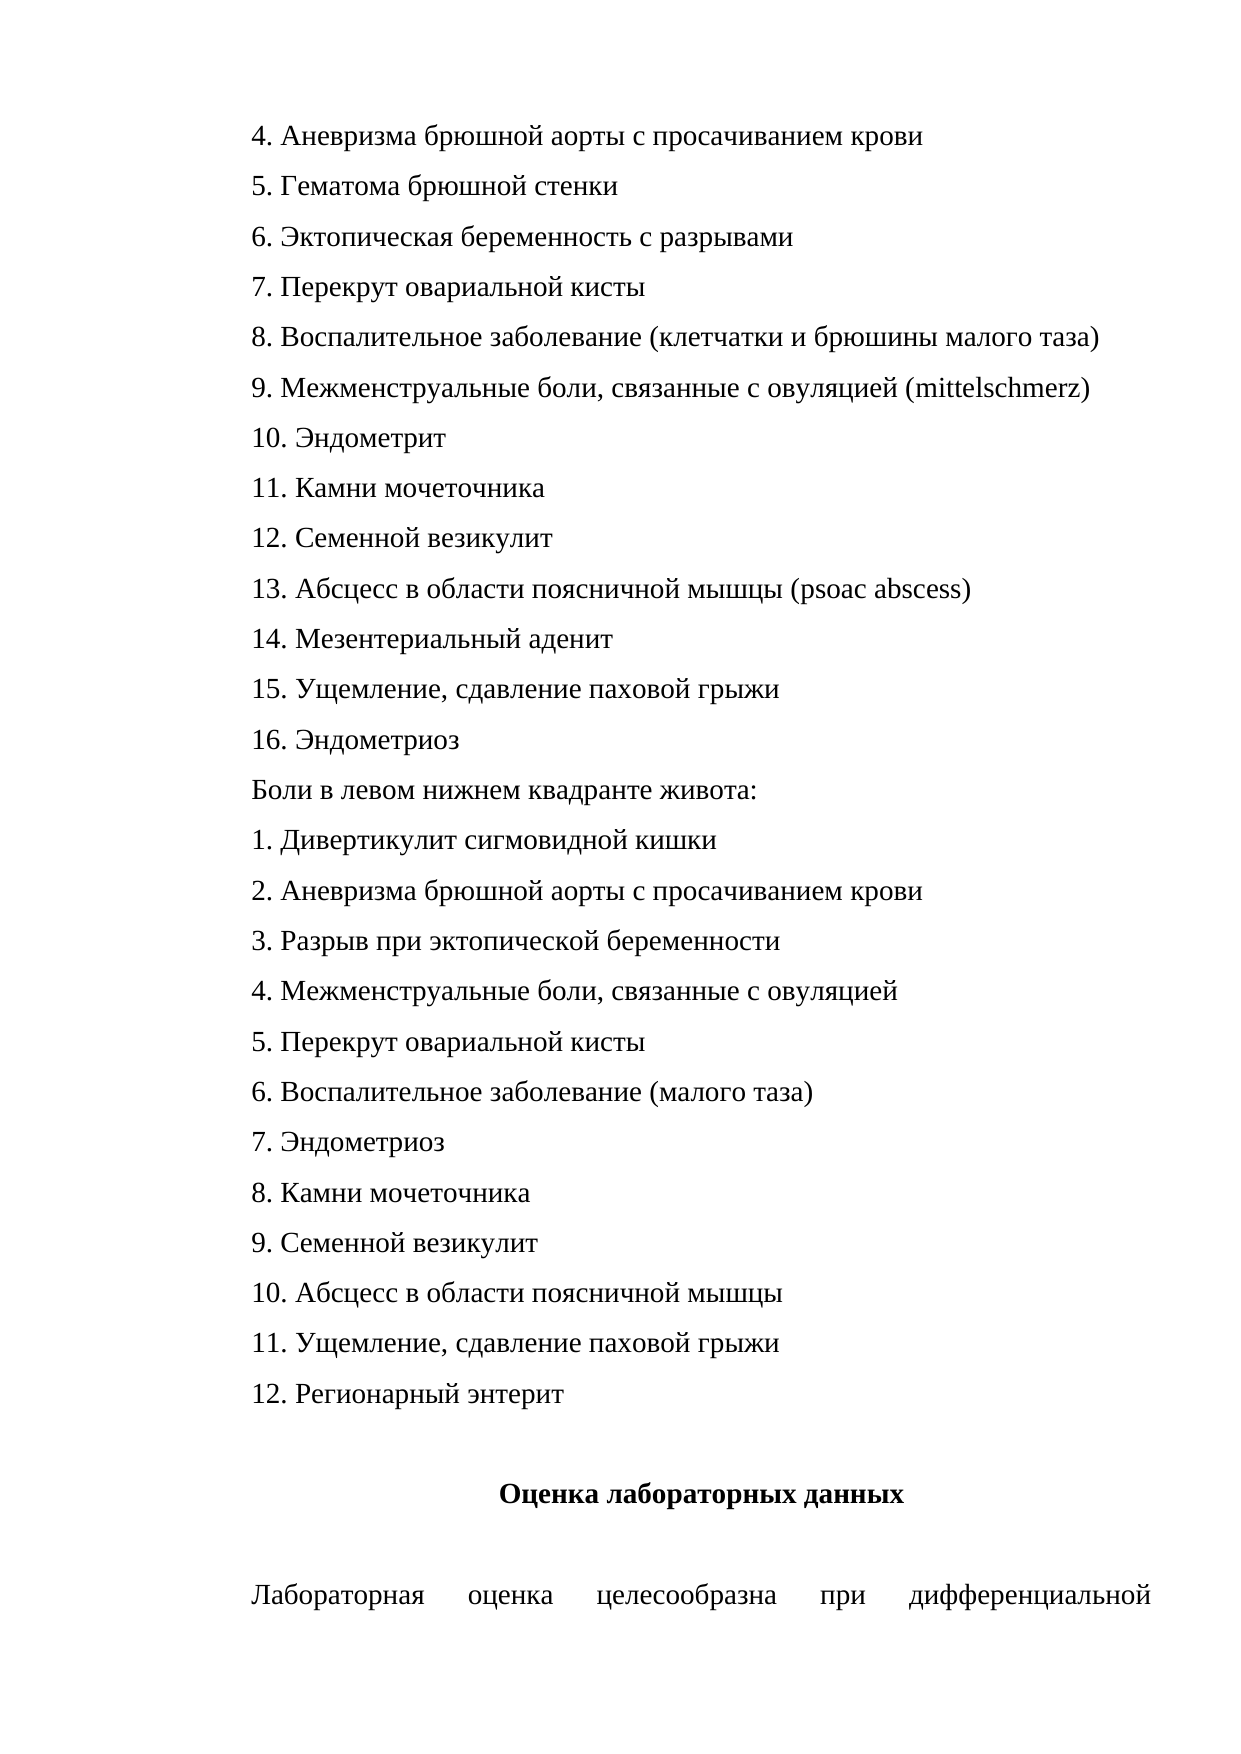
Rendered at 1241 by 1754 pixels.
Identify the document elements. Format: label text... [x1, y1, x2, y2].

text 8. Воспалительное заболевание (клетчатки и брюшины малого таза) [177, 319, 1152, 353]
text 10. Эндометрит [177, 420, 1152, 453]
text 16. Эндометриоз [177, 722, 1152, 755]
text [177, 1577, 1152, 1611]
text 6. Эктопическая беременность с разрывами [177, 219, 1152, 252]
text 4. Аневризма брюшной аорты с просачиванием крови [177, 118, 1152, 152]
text 12. Семенной везикулит [177, 521, 1152, 554]
text 3. Разрыв при эктопической беременности [177, 923, 1152, 957]
text 1. Дивертикулит сигмовидной кишки [177, 822, 1152, 856]
text 13. Абсцесс в области поясничной мышцы (psoac abscess) [177, 571, 1152, 604]
text 6. Воспалительное заболевание (малого таза) [177, 1074, 1152, 1108]
text 8. Камни мочеточника [177, 1175, 1152, 1208]
text 11. Камни мочеточника [177, 470, 1152, 504]
text 5. Перекрут овариальной кисты [177, 1024, 1152, 1057]
text 7. Эндометриоз [177, 1124, 1152, 1158]
text 14. Мезентериальный аденит [177, 621, 1152, 655]
text Оценка лабораторных данных [177, 1477, 1152, 1510]
text 9. Межменструальные боли, связанные с овуляцией (mittelschmerz) [177, 370, 1152, 403]
text 7. Перекрут овариальной кисты [177, 269, 1152, 303]
text 11. Ущемление, сдавление паховой грыжи [177, 1326, 1152, 1359]
text 2. Аневризма брюшной аорты с просачиванием крови [177, 873, 1152, 906]
text Боли в левом нижнем квадранте живота: [177, 772, 1152, 806]
text 12. Регионарный энтерит [177, 1376, 1152, 1409]
text 5. Гематома брюшной стенки [177, 168, 1152, 202]
text 10. Абсцесс в области поясничной мышцы [177, 1275, 1152, 1309]
text 9. Семенной везикулит [177, 1225, 1152, 1258]
text 15. Ущемление, сдавление паховой грыжи [177, 672, 1152, 705]
text 4. Межменструальные боли, связанные с овуляцией [177, 973, 1152, 1007]
